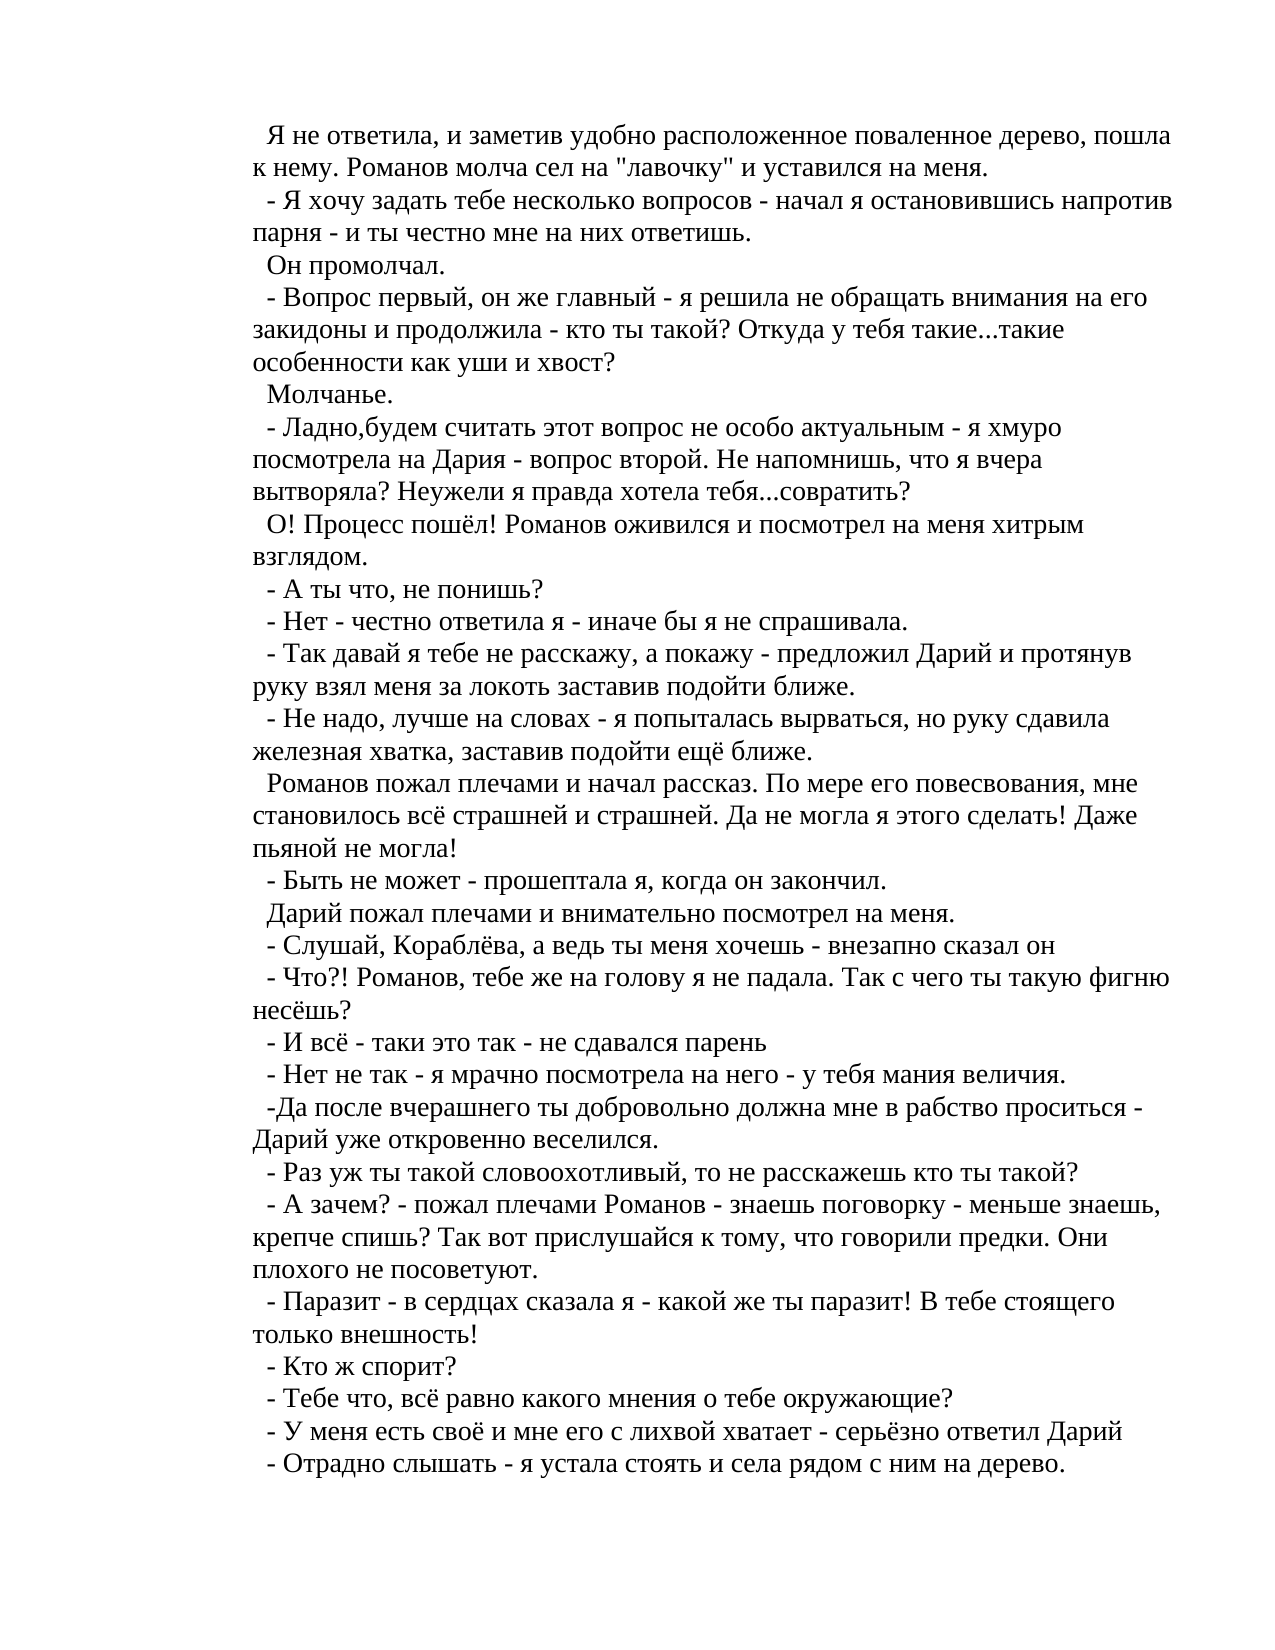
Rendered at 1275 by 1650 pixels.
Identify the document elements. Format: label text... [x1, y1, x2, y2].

text Я не ответила, и заметив удобно расположенное поваленное дерево, пошла к нему. Романов молча сел на "лавочку" и уставился на меня. [252, 118, 1186, 183]
text - Вопрос первый, он же главный - я решила не обращать внимания на его закидоны и продолжила - кто ты такой? Откуда у тебя такие...такие особенности как уши и хвост? [252, 280, 1186, 377]
text - Нет не так - я мрачно посмотрела на него - у тебя мания величия. [252, 1058, 1186, 1090]
text - Я хочу задать тебе несколько вопросов - начал я остановившись напротив парня - и ты честно мне на них ответишь. [252, 183, 1186, 248]
text - Паразит - в сердцах сказала я - какой же ты паразит! В тебе стоящего только внешность! [252, 1284, 1186, 1349]
text - Не надо, лучше на словах - я попыталась вырваться, но руку сдавила железная хватка, заставив подойти ещё ближе. [252, 701, 1186, 766]
text - Тебе что, всё равно какого мнения о тебе окружающие? [252, 1382, 1186, 1414]
text - Быть не может - прошептала я, когда он закончил. [252, 863, 1186, 896]
text Он промолчал. [252, 248, 1186, 280]
text - Так давай я тебе не расскажу, а покажу - предложил Дарий и протянув руку взял меня за локоть заставив подойти ближе. [252, 636, 1186, 701]
text - У меня есть своё и мне его с лихвой хватает - серьёзно ответил Дарий [252, 1414, 1186, 1446]
text - Слушай, Кораблёва, а ведь ты меня хочешь - внезапно сказал он [252, 928, 1186, 960]
text Романов пожал плечами и начал рассказ. По мере его повесвования, мне становилось всё страшней и страшней. Да не могла я этого сделать! Даже пьяной не могла! [252, 766, 1186, 863]
text - Нет - честно ответила я - иначе бы я не спрашивала. [252, 604, 1186, 636]
text - Кто ж спорит? [252, 1349, 1186, 1382]
text - Отрадно слышать - я устала стоять и села рядом с ним на дерево. [252, 1446, 1186, 1479]
text Дарий пожал плечами и внимательно посмотрел на меня. [252, 896, 1186, 928]
text - И всё - таки это так - не сдавался парень [252, 1025, 1186, 1058]
text О! Процесс пошёл! Романов оживился и посмотрел на меня хитрым взглядом. [252, 507, 1186, 572]
text - А ты что, не понишь? [252, 572, 1186, 604]
text -Да после вчерашнего ты добровольно должна мне в рабство проситься - Дарий уже откровенно веселился. [252, 1090, 1186, 1155]
text - А зачем? - пожал плечами Романов - знаешь поговорку - меньше знаешь, крепче спишь? Так вот прислушайся к тому, что говорили предки. Они плохого не посоветуют. [252, 1187, 1186, 1284]
text Молчанье. [252, 377, 1186, 410]
text - Что?! Романов, тебе же на голову я не падала. Так с чего ты такую фигню несёшь? [252, 960, 1186, 1025]
text - Раз уж ты такой словоохотливый, то не расскажешь кто ты такой? [252, 1155, 1186, 1187]
text - Ладно,будем считать этот вопрос не особо актуальным - я хмуро посмотрела на Дария - вопрос второй. Не напомнишь, что я вчера вытворяла? Неужели я правда хотела тебя...совратить? [252, 410, 1186, 507]
